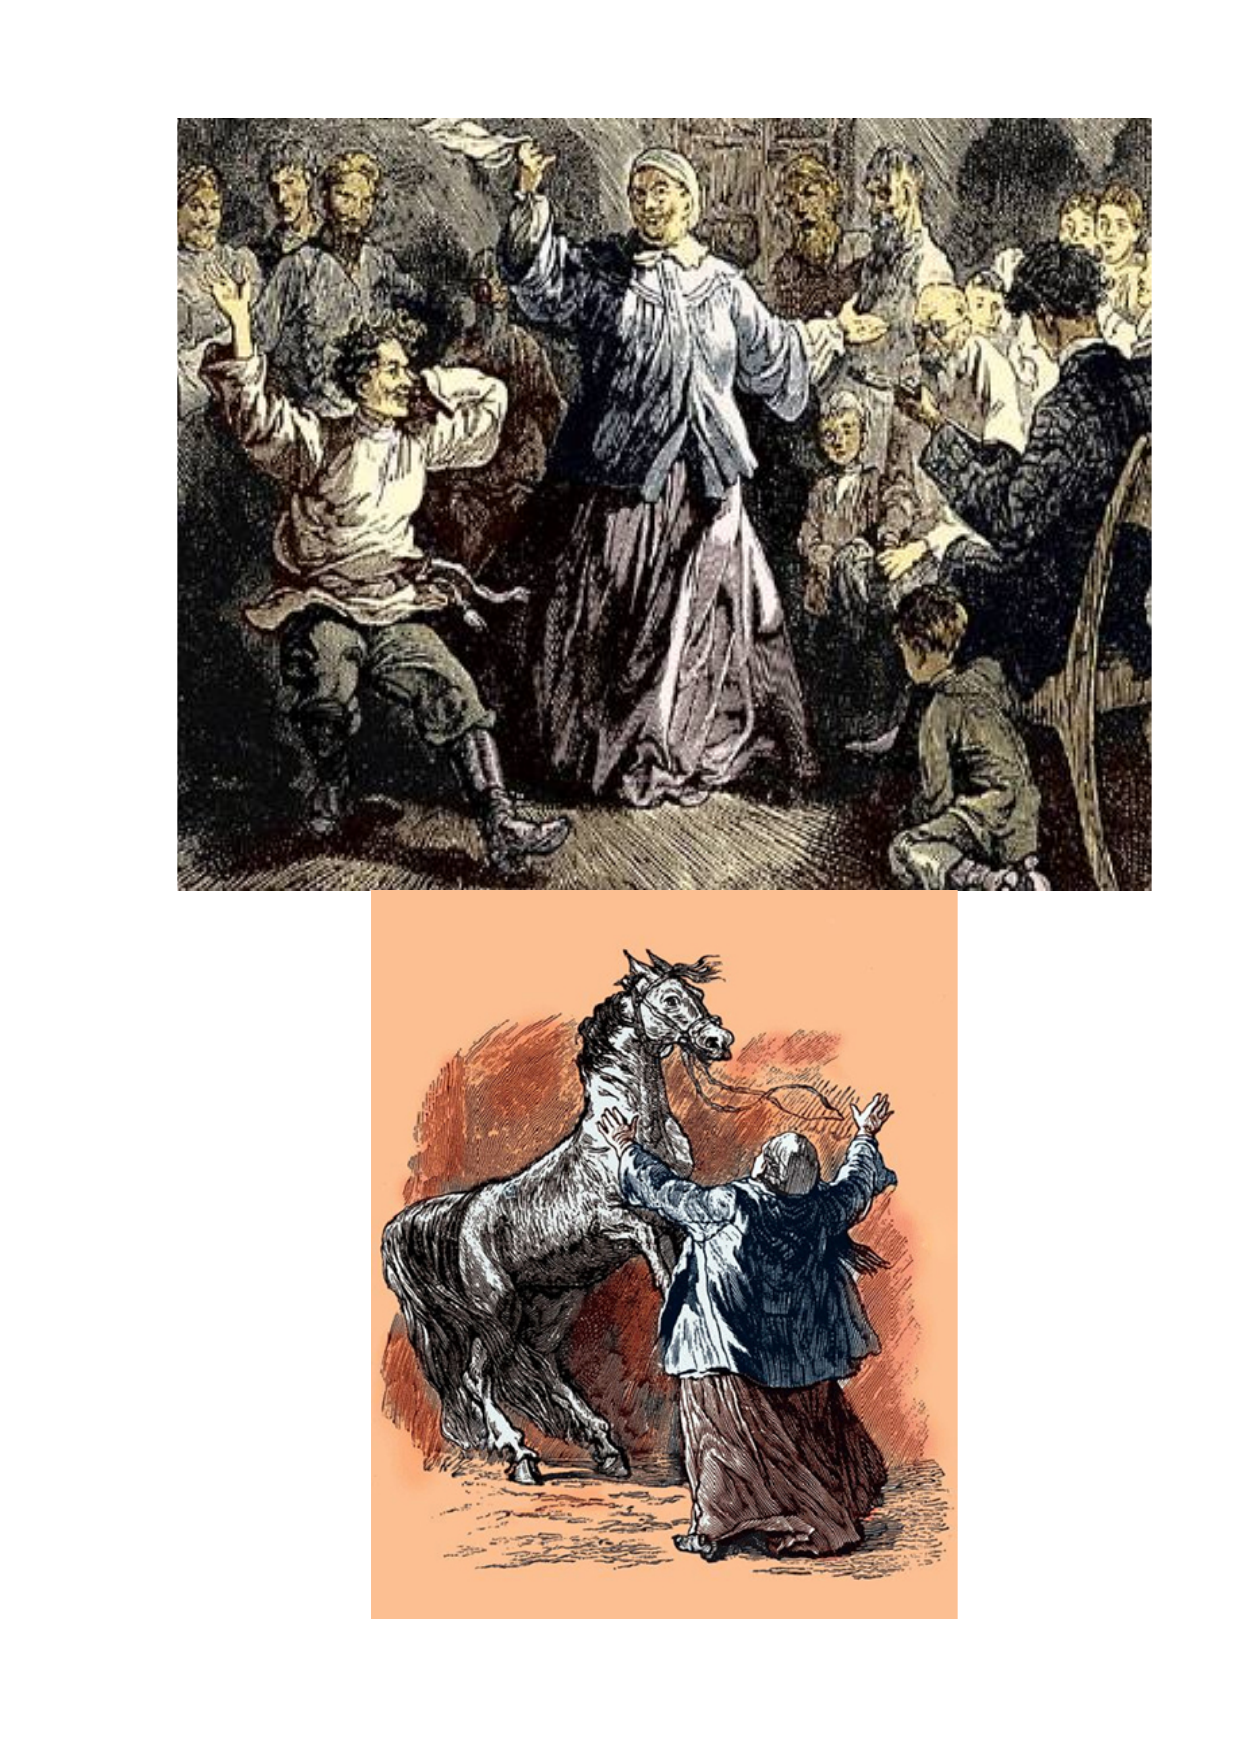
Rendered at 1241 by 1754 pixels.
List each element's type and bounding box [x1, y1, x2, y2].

picture [177, 118, 1152, 1619]
